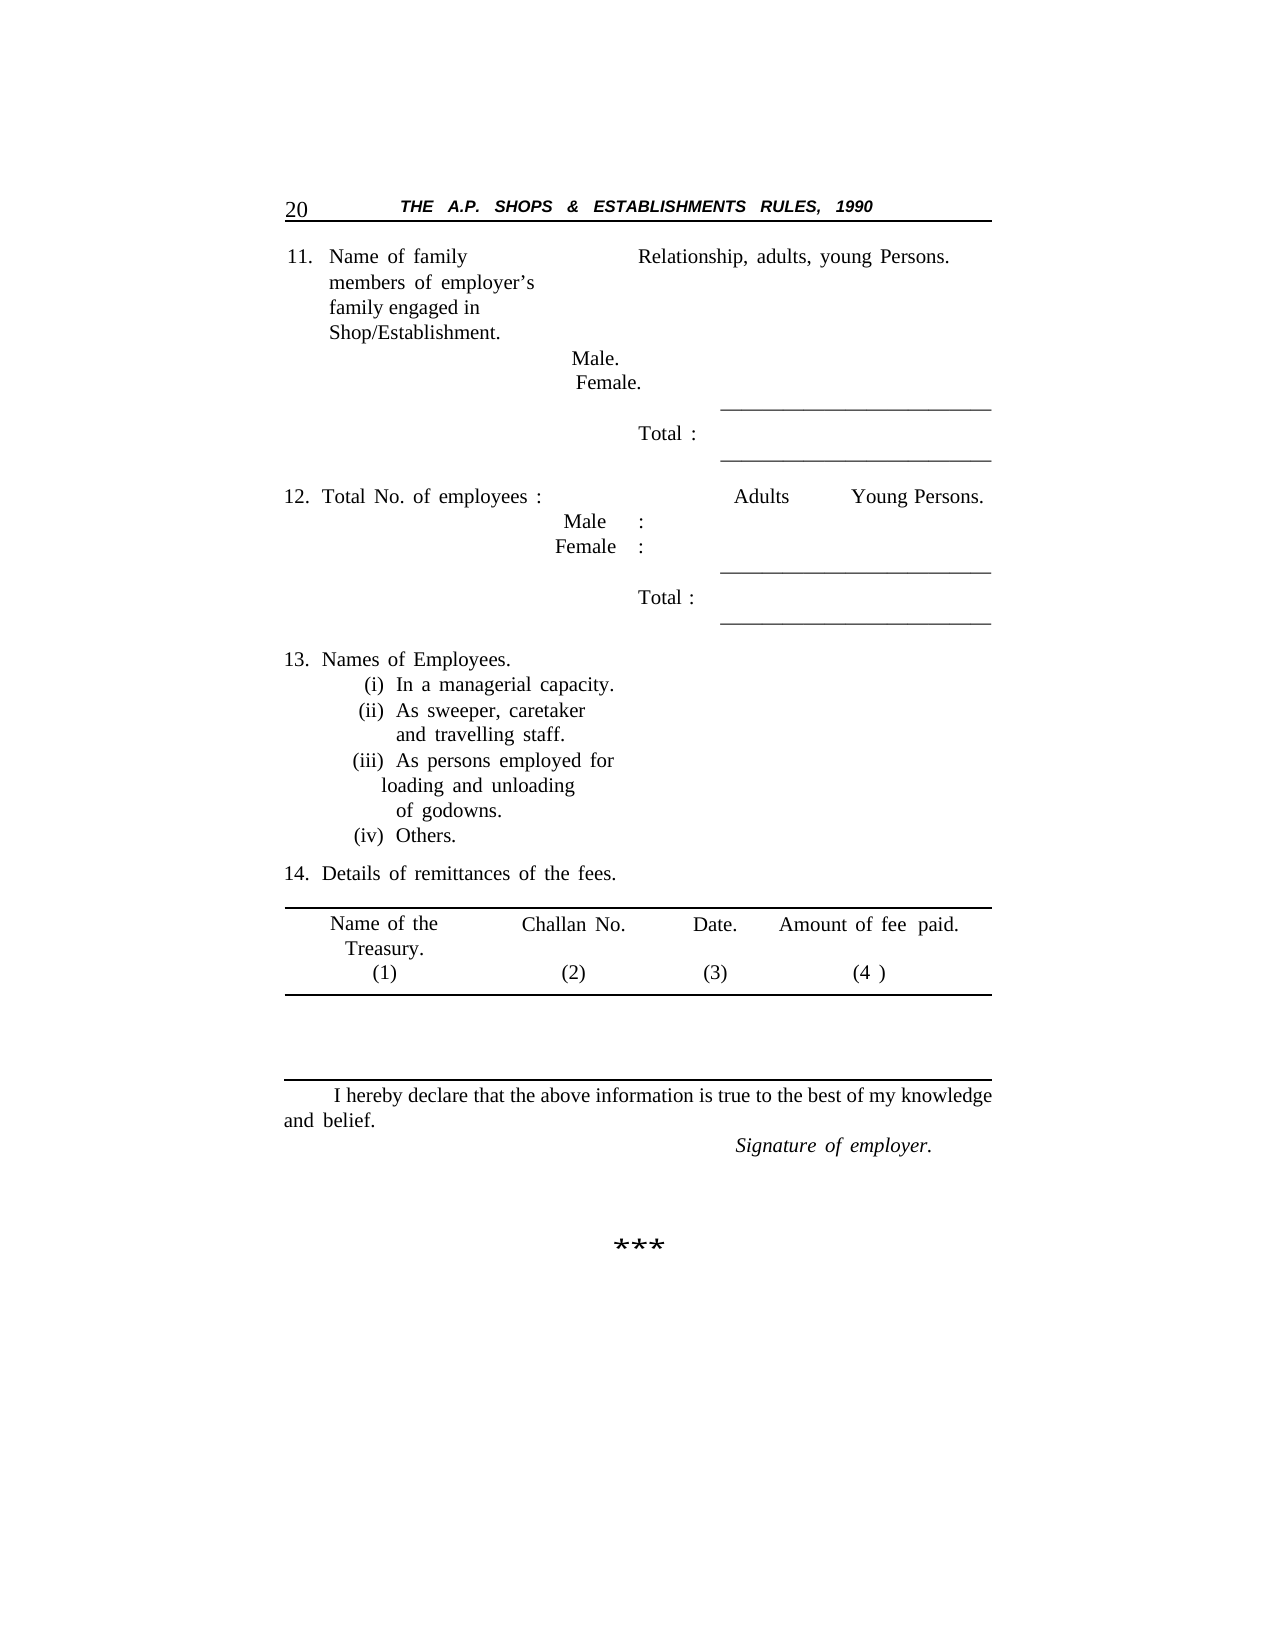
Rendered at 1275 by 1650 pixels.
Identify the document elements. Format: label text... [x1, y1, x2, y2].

text ————————————— [720, 396, 1096, 420]
table_header Date. [659, 909, 757, 960]
table_cell (4 ) [757, 960, 992, 994]
table_cell (3) [659, 960, 757, 994]
list Names of Employees. [283, 647, 618, 671]
text ————————————— [720, 610, 1096, 634]
text family engaged in Shop/Establishment. [329, 295, 503, 344]
text of godowns. [396, 798, 618, 822]
table_cell (2) [481, 960, 659, 994]
table_header Amount of fee paid. [757, 909, 992, 960]
table_cell (1) [285, 960, 481, 994]
table_header Name of the Treasury. [285, 909, 481, 960]
text Female : [555, 534, 1096, 558]
list In a managerial capacity. [364, 672, 618, 696]
text ————————————— [720, 559, 1096, 583]
list Details of remittances of the fees. [283, 861, 618, 884]
list Name of family Relationship, adults, young Persons. members of employer’s [287, 244, 951, 294]
text Total : [638, 585, 696, 609]
text *** [322, 1232, 956, 1263]
list As sweeper, caretaker and travelling staff. [358, 698, 586, 746]
text Total : [179, 421, 696, 445]
list Total No. of employees : Adults Young Persons. Male : [284, 484, 985, 533]
text Male. Female. [571, 346, 643, 394]
text Signature of employer. [735, 1133, 1096, 1157]
text ————————————— [720, 447, 1096, 471]
text I hereby declare that the above information is true to the best of my knowledge and belief. [284, 1076, 998, 1132]
table_header Challan No. [481, 909, 659, 960]
list As persons employed for loading and unloading [352, 747, 615, 797]
list Others. [353, 823, 618, 847]
